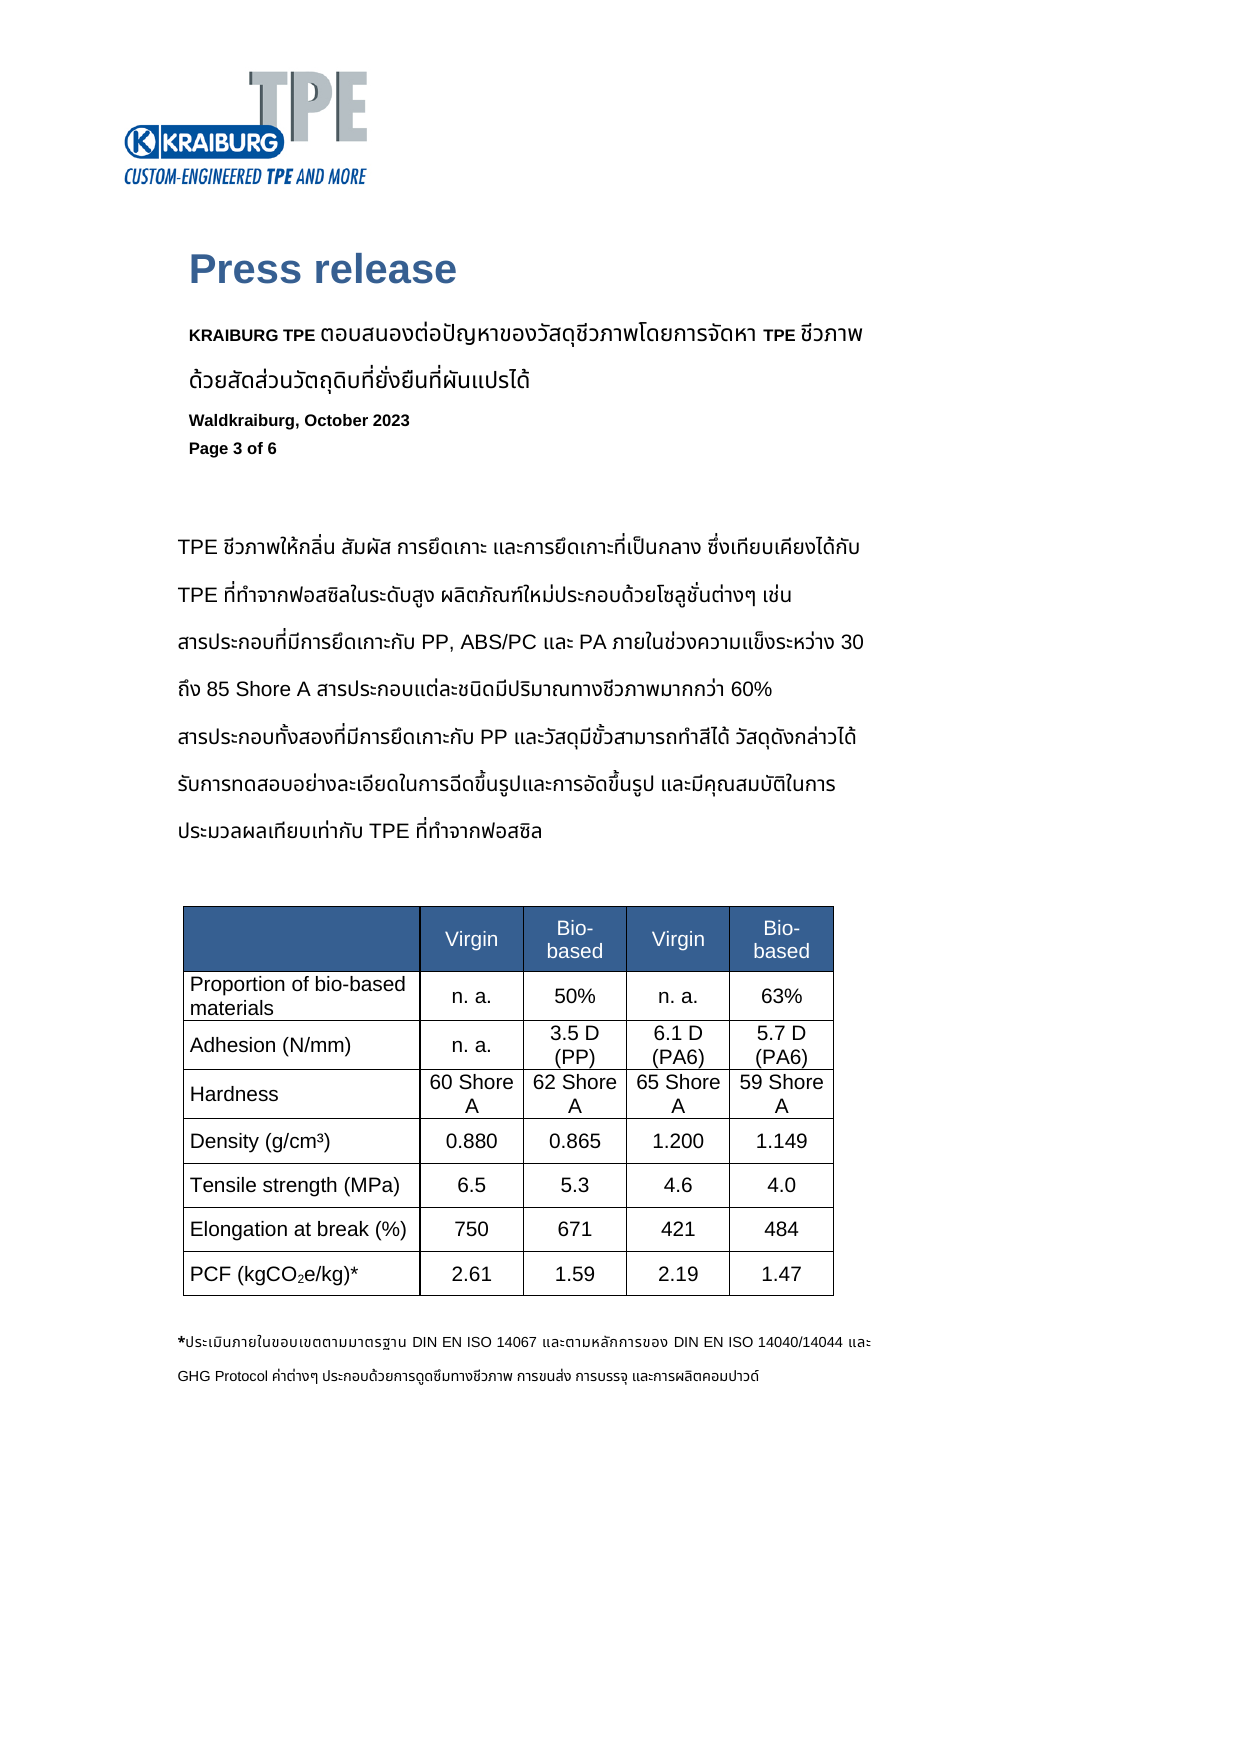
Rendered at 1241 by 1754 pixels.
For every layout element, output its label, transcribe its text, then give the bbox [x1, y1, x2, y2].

table_cell n. a. [627, 972, 729, 1020]
table_cell 6.5 [421, 1164, 523, 1207]
table_cell 1.149 [730, 1119, 833, 1162]
table_cell 4.6 [627, 1164, 729, 1207]
table_cell Hardness [184, 1070, 419, 1118]
table_cell n. a. [421, 972, 523, 1020]
table_cell 50% [524, 972, 626, 1020]
table_cell Adhesion (N/mm) [184, 1021, 419, 1069]
table_cell 1.59 [524, 1252, 626, 1295]
table_cell PCF (kgCO2e/kg)* [184, 1252, 419, 1295]
picture [112, 55, 379, 200]
table_cell Density (g/cm³) [184, 1119, 419, 1162]
table_cell 4.0 [730, 1164, 833, 1207]
table_header Virgin [421, 907, 523, 971]
table_cell 2.19 [627, 1252, 729, 1295]
table_cell 0.865 [524, 1119, 626, 1162]
table_cell Tensile strength (MPa) [184, 1164, 419, 1207]
table_cell 484 [730, 1208, 833, 1251]
table_cell 2.61 [421, 1252, 523, 1295]
table_cell 6.1 D (PA6) [627, 1021, 729, 1069]
table_cell 62 Shore A [524, 1070, 626, 1118]
table_cell Elongation at break (%) [184, 1208, 419, 1251]
table_header Virgin [627, 907, 729, 971]
text *ประเมินภายในขอบเขตตามมาตรฐาน DIN EN ISO 14067 และตามหลักการของ DIN EN ISO 14040/14044 และ GHG Protocol ค่าต่างๆ ประกอบด้วยการดูดซึมทางชีวภาพ การขนส่ง การบรรจุ และการผลิตคอมปาวด์ [177, 1332, 871, 1388]
table_cell 60 Shore A [421, 1070, 523, 1118]
table_header Bio-based [524, 907, 626, 971]
table_cell 5.3 [524, 1164, 626, 1207]
text TPE ชีวภาพให้กลิ่น สัมผัส การยึดเกาะ และการยึดเกาะที่เป็นกลาง ซึ่งเทียบเคียงได้กับ TPE ที่ทำจากฟอสซิลในระดับสูง ผลิตภัณฑ์ใหม่ประกอบด้วยโซลูชั่นต่างๆ เช่น สารประกอบที่มีการยึดเกาะกับ PP, ABS/PC และ PA ภายในช่วงความแข็งระหว่าง 30 ถึง 85 Shore A สารประกอบแต่ละชนิดมีปริมาณทางชีวภาพมากกว่า 60% สารประกอบทั้งสองที่มีการยึดเกาะกับ PP และวัสดุมีขั้วสามารถทำสีได้ วัสดุดังกล่าวได้รับการทดสอบอย่างละเอียดในการฉีดขึ้นรูปและการอัดขึ้นรูป และมีคุณสมบัติในการประมวลผลเทียบเท่ากับ TPE ที่ทำจากฟอสซิล [177, 532, 871, 848]
table_cell 1.200 [627, 1119, 729, 1162]
table_cell 750 [421, 1208, 523, 1251]
table_cell 65 Shore A [627, 1070, 729, 1118]
table_cell 63% [730, 972, 833, 1020]
table_cell 59 Shore A [730, 1070, 833, 1118]
table_cell 3.5 D (PP) [524, 1021, 626, 1069]
table_cell Proportion of bio-based materials [184, 972, 419, 1020]
table_header [184, 907, 419, 971]
table_cell 0.880 [421, 1119, 523, 1162]
table_cell 1.47 [730, 1252, 833, 1295]
table_header Bio-based [730, 907, 833, 971]
table_cell 421 [627, 1208, 729, 1251]
table_cell n. a. [421, 1021, 523, 1069]
table_cell 5.7 D (PA6) [730, 1021, 833, 1069]
table_cell 671 [524, 1208, 626, 1251]
